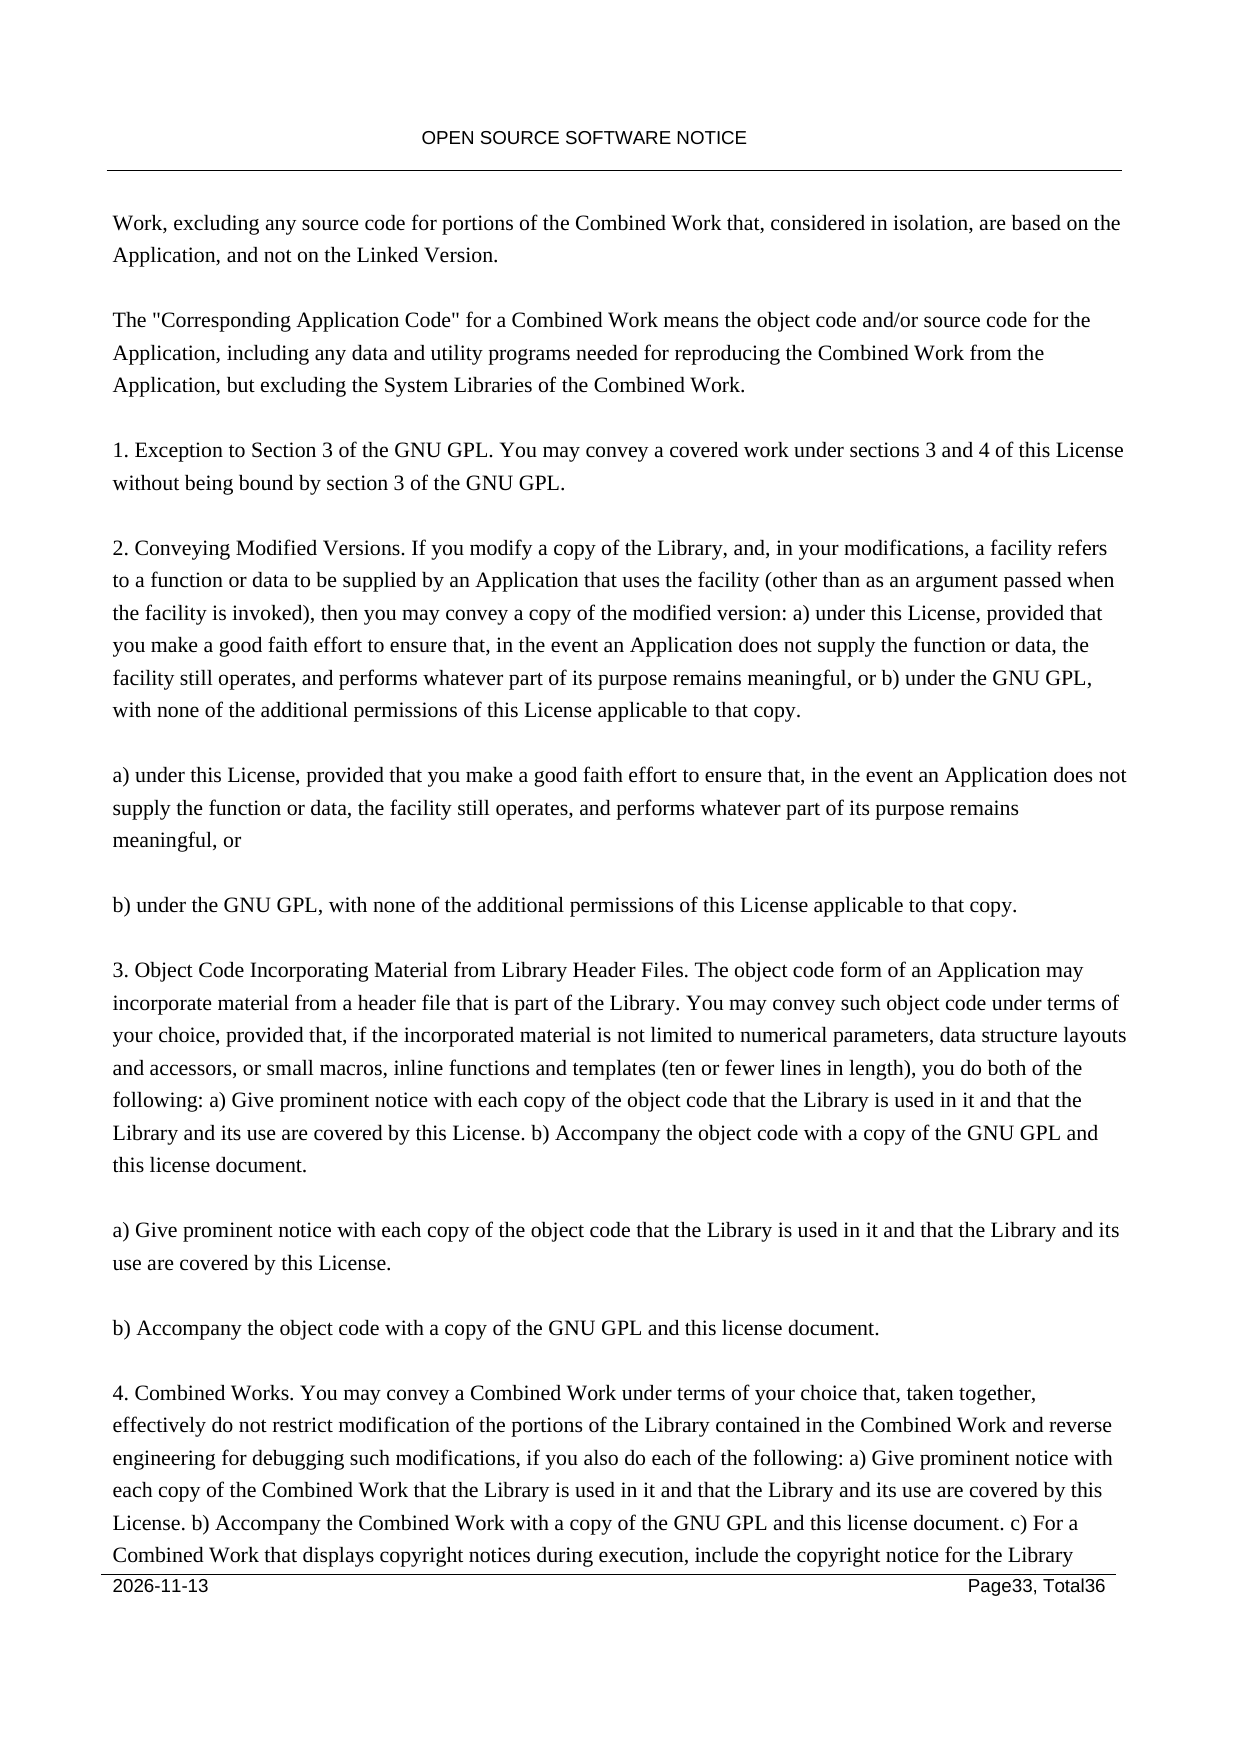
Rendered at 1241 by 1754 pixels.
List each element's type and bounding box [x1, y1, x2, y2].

text [112, 206, 1128, 1571]
